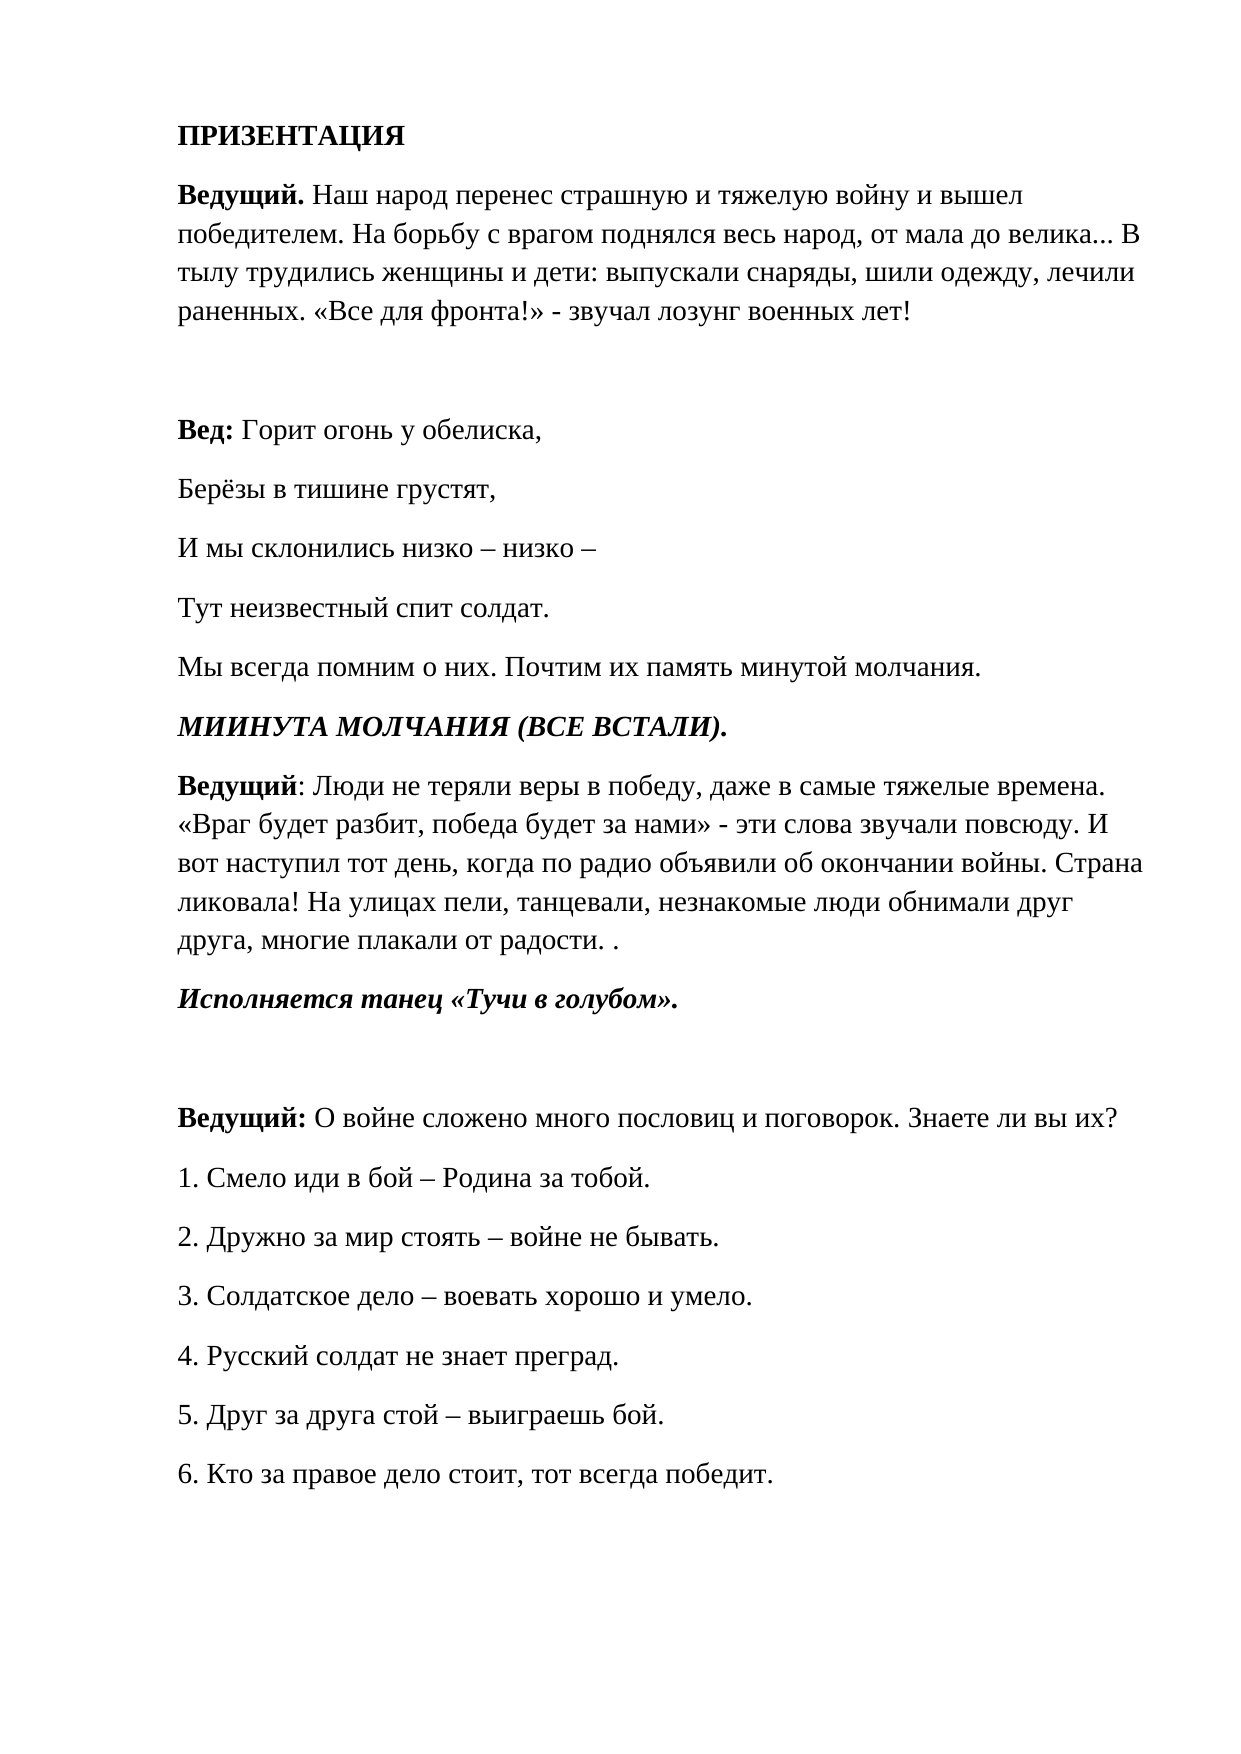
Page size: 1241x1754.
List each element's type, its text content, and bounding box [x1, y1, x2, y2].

text 3. Солдатское дело – воевать хорошо и умело. [177, 1278, 1152, 1312]
text Ведущий. Наш народ перенес страшную и тяжелую войну и вышел победителем. На борьбу с врагом поднялся весь народ, от мала до велика... В тылу трудились женщины и дети: выпускали снаряды, шили одежду, лечили раненных. «Все для фронта!» - звучал лозунг военных лет! [177, 177, 1152, 327]
text 2. Дружно за мир стоять – войне не бывать. [177, 1219, 1152, 1253]
text Вед: Горит огонь у обелиска, [177, 412, 1152, 445]
text ПРИЗЕНТАЦИЯ [177, 118, 1152, 152]
text 4. Русский солдат не знает преград. [177, 1338, 1152, 1371]
text МИИНУТА МОЛЧАНИЯ (ВСЕ ВСТАЛИ). [177, 709, 1152, 742]
text Исполняется танец «Тучи в голубом». [177, 982, 1152, 1015]
text Мы всегда помним о них. Почтим их память минутой молчания. [177, 649, 1152, 683]
text Тут неизвестный спит солдат. [177, 590, 1152, 623]
text 6. Кто за правое дело стоит, тот всегда победит. [177, 1457, 1152, 1490]
text 1. Смело иди в бой – Родина за тобой. [177, 1160, 1152, 1193]
text Берёзы в тишине грустят, [177, 471, 1152, 505]
text Ведущий: Люди не теряли веры в победу, даже в самые тяжелые времена. «Враг будет разбит, победа будет за нами» - эти слова звучали повсюду. И вот наступил тот день, когда по радио объявили об окончании войны. Страна ликовала! На улицах пели, танцевали, незнакомые люди обнимали друг друга, многие плакали от радости. . [177, 768, 1152, 956]
text И мы склонились низко – низко – [177, 531, 1152, 564]
text 5. Друг за друга стой – выиграешь бой. [177, 1397, 1152, 1431]
text Ведущий: О войне сложено много пословиц и поговорок. Знаете ли вы их? [177, 1100, 1152, 1134]
